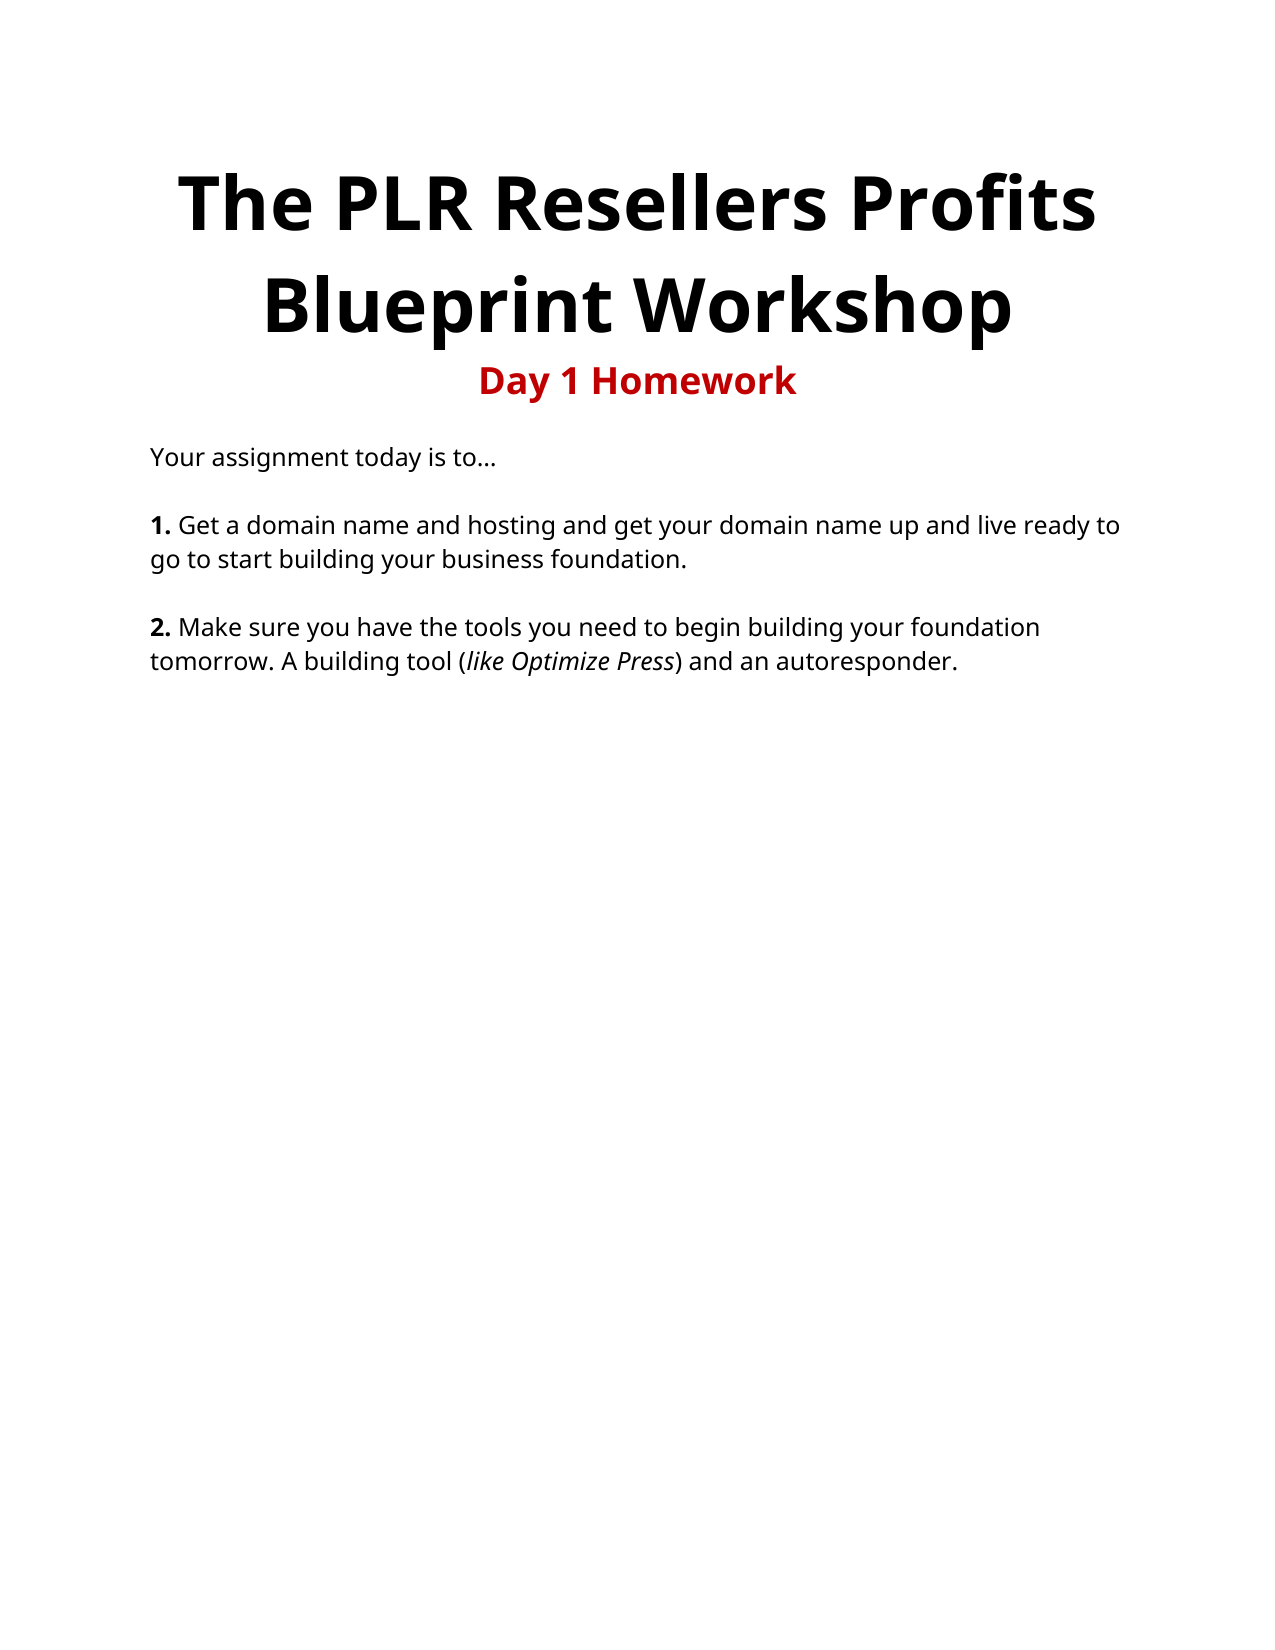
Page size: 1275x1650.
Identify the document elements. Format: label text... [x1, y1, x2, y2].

text The PLR Resellers Profits Blueprint Workshop [150, 150, 1125, 354]
text 2. Make sure you have the tools you need to begin building your foundation tomorrow. A building tool (like Optimize Press) and an autoresponder. [150, 610, 1125, 678]
text Your assignment today is to… [150, 439, 1125, 473]
text Day 1 Homework [150, 354, 1125, 405]
text 1. Get a domain name and hosting and get your domain name up and live ready to go to start building your business foundation. [150, 508, 1125, 576]
